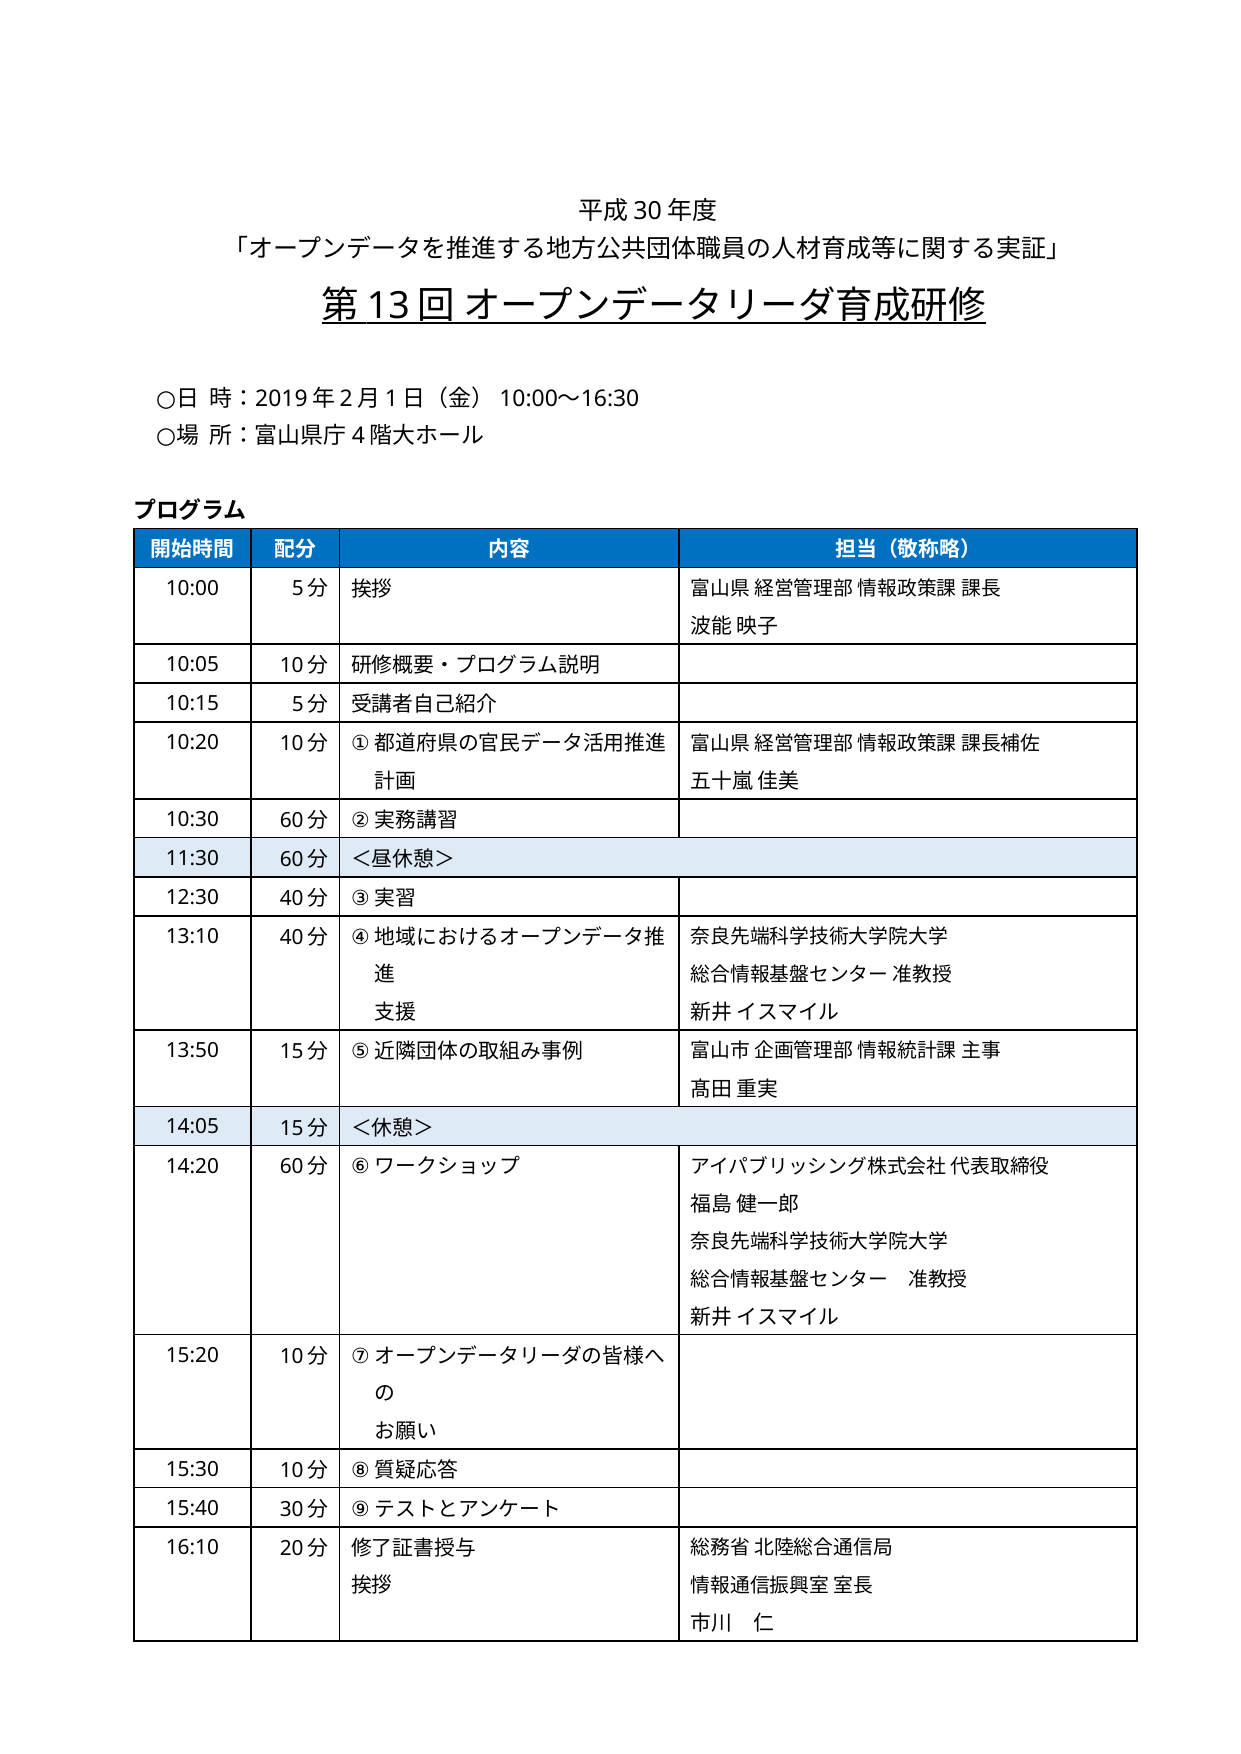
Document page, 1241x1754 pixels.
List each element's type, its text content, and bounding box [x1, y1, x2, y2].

table_cell [680, 684, 1136, 721]
text ○場 所：富山県庁 4階大ホール [133, 415, 1137, 452]
table_cell 60分 [252, 1146, 339, 1334]
text ○日 時：2019年2月1日（金） 10:00～16:30 [133, 377, 1137, 415]
table_cell [680, 1335, 1136, 1448]
table_cell 15:40 [135, 1488, 250, 1526]
table_cell 10:30 [135, 800, 250, 837]
table_cell 都道府県の官民データ活用推進計画 [340, 723, 678, 798]
table_cell 10分 [252, 1450, 339, 1487]
table_cell [680, 800, 1136, 837]
table_header 開始時間 [135, 529, 250, 567]
table_cell [680, 1488, 1136, 1526]
table_cell 60分 [252, 838, 339, 876]
table_cell 研修概要・プログラム説明 [340, 645, 678, 682]
table_cell 14:05 [135, 1107, 250, 1145]
table_cell 挨拶 [340, 568, 678, 643]
table_cell オープンデータリーダの皆様への お願い [340, 1335, 678, 1448]
table_cell 総務省 北陸総合通信局 情報通信振興室 室長 市川 仁 [680, 1528, 1136, 1640]
table_cell ワークショップ [340, 1146, 678, 1334]
table_cell 10:15 [135, 684, 250, 721]
table_cell 富山市 企画管理部 情報統計課 主事 髙田 重実 [680, 1031, 1136, 1106]
table_cell 15分 [252, 1031, 339, 1106]
text 平成30年度 [133, 190, 1137, 227]
table_cell 地域におけるオープンデータ推進 支援 [340, 917, 678, 1029]
table_cell ＜昼休憩＞ [340, 838, 1136, 876]
table_cell 10:00 [135, 568, 250, 643]
table_cell 40分 [252, 878, 339, 915]
table_cell ＜休憩＞ [340, 1107, 1136, 1145]
table_header 配分 [252, 529, 339, 567]
table_cell [680, 1450, 1136, 1487]
table_cell 質疑応答 [340, 1450, 678, 1487]
table_cell 近隣団体の取組み事例 [340, 1031, 678, 1106]
text 第13回 オープンデータリーダ育成研修 [133, 265, 1137, 340]
table_cell 富山県 経営管理部 情報政策課 課長 波能 映子 [680, 568, 1136, 643]
table_cell 15:20 [135, 1335, 250, 1448]
table_cell 12:30 [135, 878, 250, 915]
table_cell 5分 [252, 568, 339, 643]
table_cell 実習 [340, 878, 678, 915]
table_cell 10:20 [135, 723, 250, 798]
table_cell 10:05 [135, 645, 250, 682]
table_cell 30分 [252, 1488, 339, 1526]
table_cell 14:20 [135, 1146, 250, 1334]
table_cell [680, 878, 1136, 915]
table_cell アイパブリッシング株式会社 代表取締役 福島 健一郎 奈良先端科学技術大学院大学 総合情報基盤センター 准教授 新井 イスマイル [680, 1146, 1136, 1334]
table_cell 修了証書授与 挨拶 [340, 1528, 678, 1640]
table_cell 60分 [252, 800, 339, 837]
table_header 内容 [340, 529, 678, 567]
table_cell 11:30 [135, 838, 250, 876]
table_cell [680, 645, 1136, 682]
table_cell 実務講習 [340, 800, 678, 837]
table_cell 13:10 [135, 917, 250, 1029]
table_cell 13:50 [135, 1031, 250, 1106]
table_cell 10分 [252, 645, 339, 682]
table_cell 20分 [252, 1528, 339, 1640]
table_cell 10分 [252, 723, 339, 798]
table_cell 16:10 [135, 1528, 250, 1640]
table_cell 15:30 [135, 1450, 250, 1487]
table_cell 5分 [252, 684, 339, 721]
table_cell 受講者自己紹介 [340, 684, 678, 721]
table_cell 富山県 経営管理部 情報政策課 課長補佐 五十嵐 佳美 [680, 723, 1136, 798]
table_cell 40分 [252, 917, 339, 1029]
text 「オープンデータを推進する地方公共団体職員の人材育成等に関する実証」 [133, 227, 1137, 265]
table_cell 奈良先端科学技術大学院大学 総合情報基盤センター 准教授 新井 イスマイル [680, 917, 1136, 1029]
table_cell 15分 [252, 1107, 339, 1145]
table_header 担当（敬称略） [680, 529, 1136, 567]
table_cell テストとアンケート [340, 1488, 678, 1526]
text プログラム [133, 490, 1137, 527]
table_cell 10分 [252, 1335, 339, 1448]
